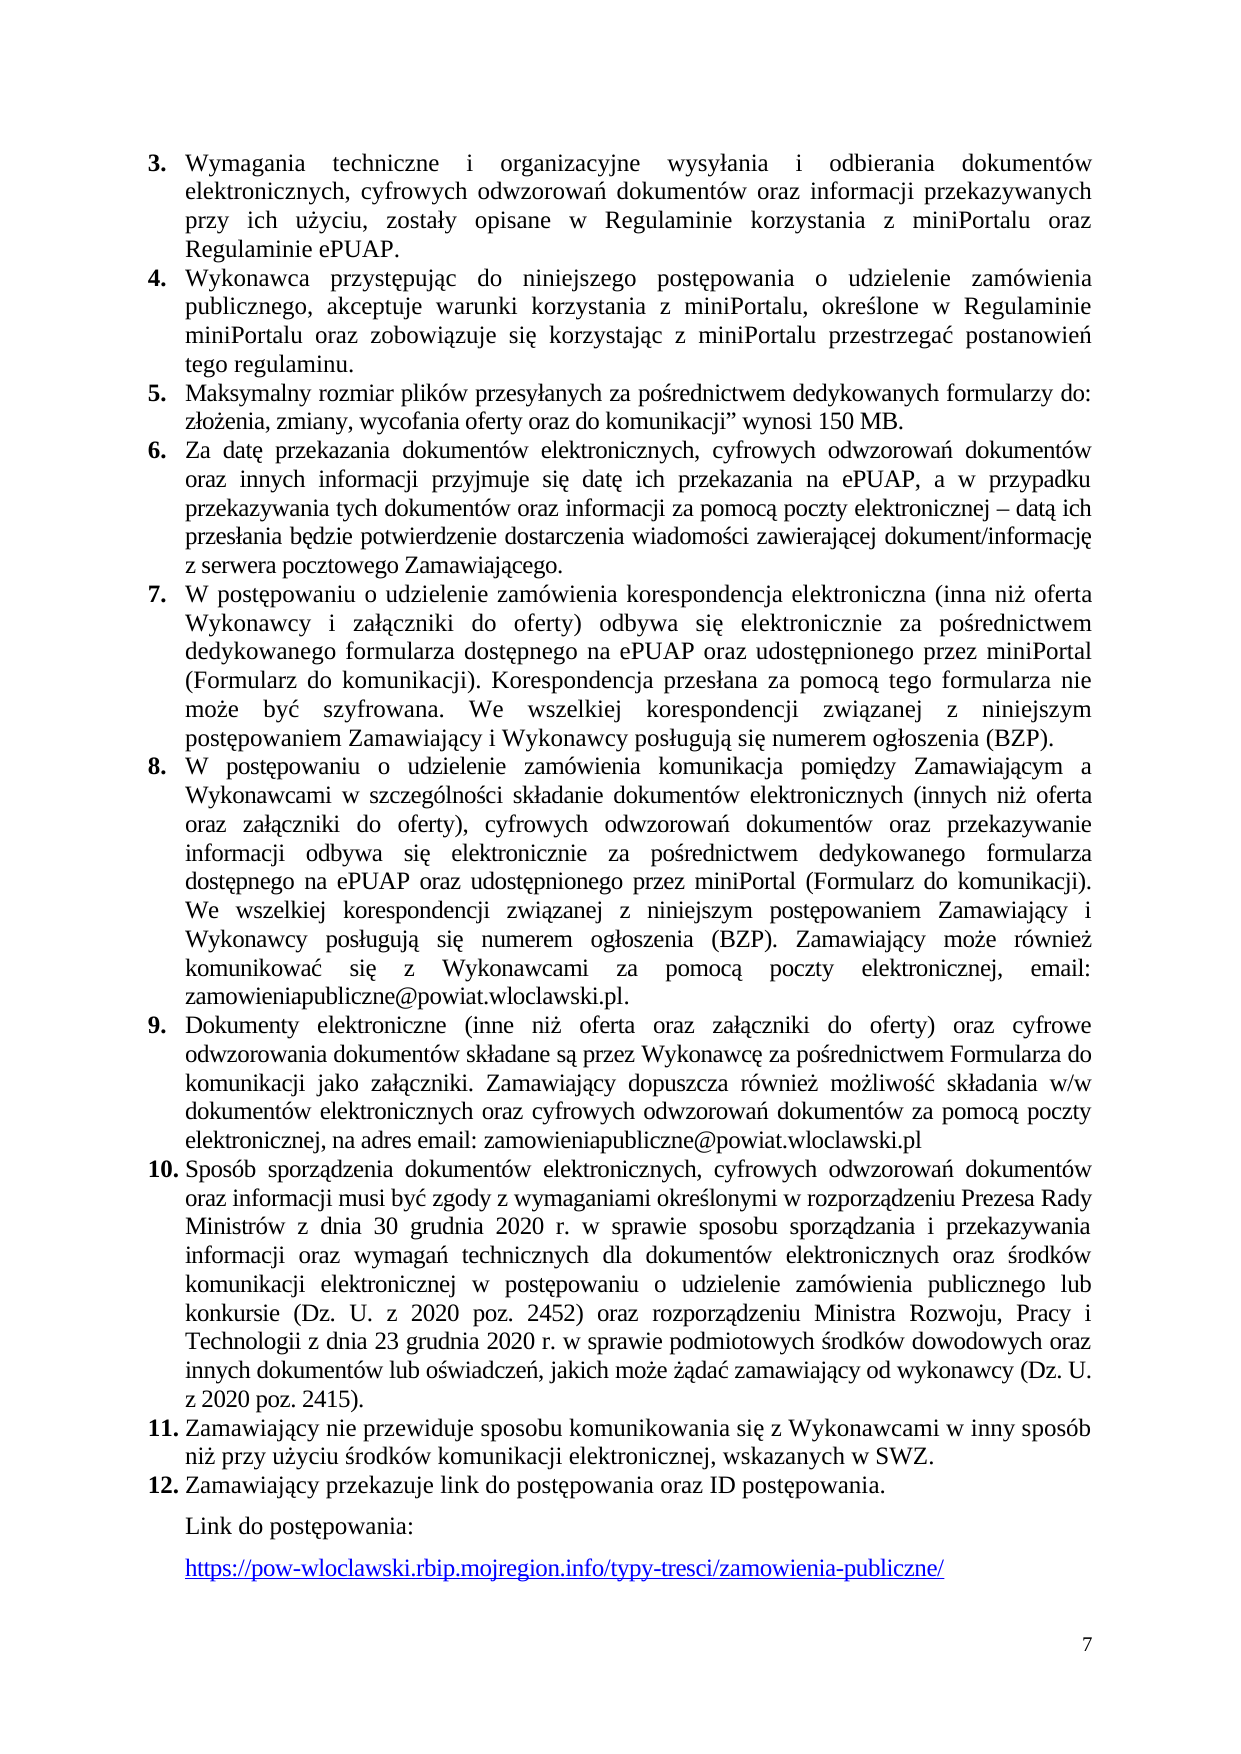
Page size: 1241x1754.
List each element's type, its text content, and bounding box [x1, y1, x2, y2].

text Link do postępowania: [148, 1511, 1093, 1540]
list Maksymalny rozmiar plików przesyłanych za pośrednictwem dedykowanych formularzy do: złożenia, zmiany, wycofania oferty oraz do komunikacji” wynosi 150 MB. [148, 378, 1093, 435]
list W postępowaniu o udzielenie zamówienia komunikacja pomiędzy Zamawiającym a Wykonawcami w szczególności składanie dokumentów elektronicznych (innych niż oferta oraz załączniki do oferty), cyfrowych odwzorowań dokumentów oraz przekazywanie informacji odbywa się elektronicznie za pośrednictwem dedykowanego formularza dostępnego na ePUAP oraz udostępnionego przez miniPortal (Formularz do komunikacji). We wszelkiej korespondencji związanej z niniejszym postępowaniem Zamawiający i Wykonawcy posługują się numerem ogłoszenia (BZP). Zamawiający może również komunikować się z Wykonawcami za pomocą poczty elektronicznej, email: zamowieniapubliczne@powiat.wloclawski.pl. [148, 751, 1093, 1010]
list W postępowaniu o udzielenie zamówienia korespondencja elektroniczna (inna niż oferta Wykonawcy i załączniki do oferty) odbywa się elektronicznie za pośrednictwem dedykowanego formularza dostępnego na ePUAP oraz udostępnionego przez miniPortal (Formularz do komunikacji). Korespondencja przesłana za pomocą tego formularza nie może być szyfrowana. We wszelkiej korespondencji związanej z niniejszym postępowaniem Zamawiający i Wykonawcy posługują się numerem ogłoszenia (BZP). [148, 579, 1093, 751]
text https://pow-wloclawski.rbip.mojregion.info/typy-tresci/zamowienia-publiczne/ [148, 1553, 1093, 1581]
list Sposób sporządzenia dokumentów elektronicznych, cyfrowych odwzorowań dokumentów oraz informacji musi być zgody z wymaganiami określonymi w rozporządzeniu Prezesa Rady Ministrów z dnia 30 grudnia 2020 r. w sprawie sposobu sporządzania i przekazywania informacji oraz wymagań technicznych dla dokumentów elektronicznych oraz środków komunikacji elektronicznej w postępowaniu o udzielenie zamówienia publicznego lub konkursie (Dz. U. z 2020 poz. 2452) oraz rozporządzeniu Ministra Rozwoju, Pracy i Technologii z dnia 23 grudnia 2020 r. w sprawie podmiotowych środków dowodowych oraz innych dokumentów lub oświadczeń, jakich może żądać zamawiający od wykonawcy (Dz. U. z 2020 poz. 2415). [148, 1154, 1093, 1413]
list Zamawiający nie przewiduje sposobu komunikowania się z Wykonawcami w inny sposób niż przy użyciu środków komunikacji elektronicznej, wskazanych w SWZ. [148, 1413, 1093, 1470]
list Wykonawca przystępując do niniejszego postępowania o udzielenie zamówienia publicznego, akceptuje warunki korzystania z miniPortalu, określone w Regulaminie miniPortalu oraz zobowiązuje się korzystając z miniPortalu przestrzegać postanowień tego regulaminu. [148, 263, 1093, 378]
list Wymagania techniczne i organizacyjne wysyłania i odbierania dokumentów elektronicznych, cyfrowych odwzorowań dokumentów oraz informacji przekazywanych przy ich użyciu, zostały opisane w Regulaminie korzystania z miniPortalu oraz Regulaminie ePUAP. [148, 148, 1093, 263]
list Dokumenty elektroniczne (inne niż oferta oraz załączniki do oferty) oraz cyfrowe odwzorowania dokumentów składane są przez Wykonawcę za pośrednictwem Formularza do komunikacji jako załączniki. Zamawiający dopuszcza również możliwość składania w/w dokumentów elektronicznych oraz cyfrowych odwzorowań dokumentów za pomocą poczty elektronicznej, na adres email: zamowieniapubliczne@powiat.wloclawski.pl [148, 1010, 1093, 1154]
list Za datę przekazania dokumentów elektronicznych, cyfrowych odwzorowań dokumentów oraz innych informacji przyjmuje się datę ich przekazania na ePUAP, a w przypadku przekazywania tych dokumentów oraz informacji za pomocą poczty elektronicznej – datą ich przesłania będzie potwierdzenie dostarczenia wiadomości zawierającej dokument/informację z serwera pocztowego Zamawiającego. [148, 435, 1093, 579]
list Zamawiający przekazuje link do postępowania oraz ID postępowania. [148, 1470, 1093, 1499]
